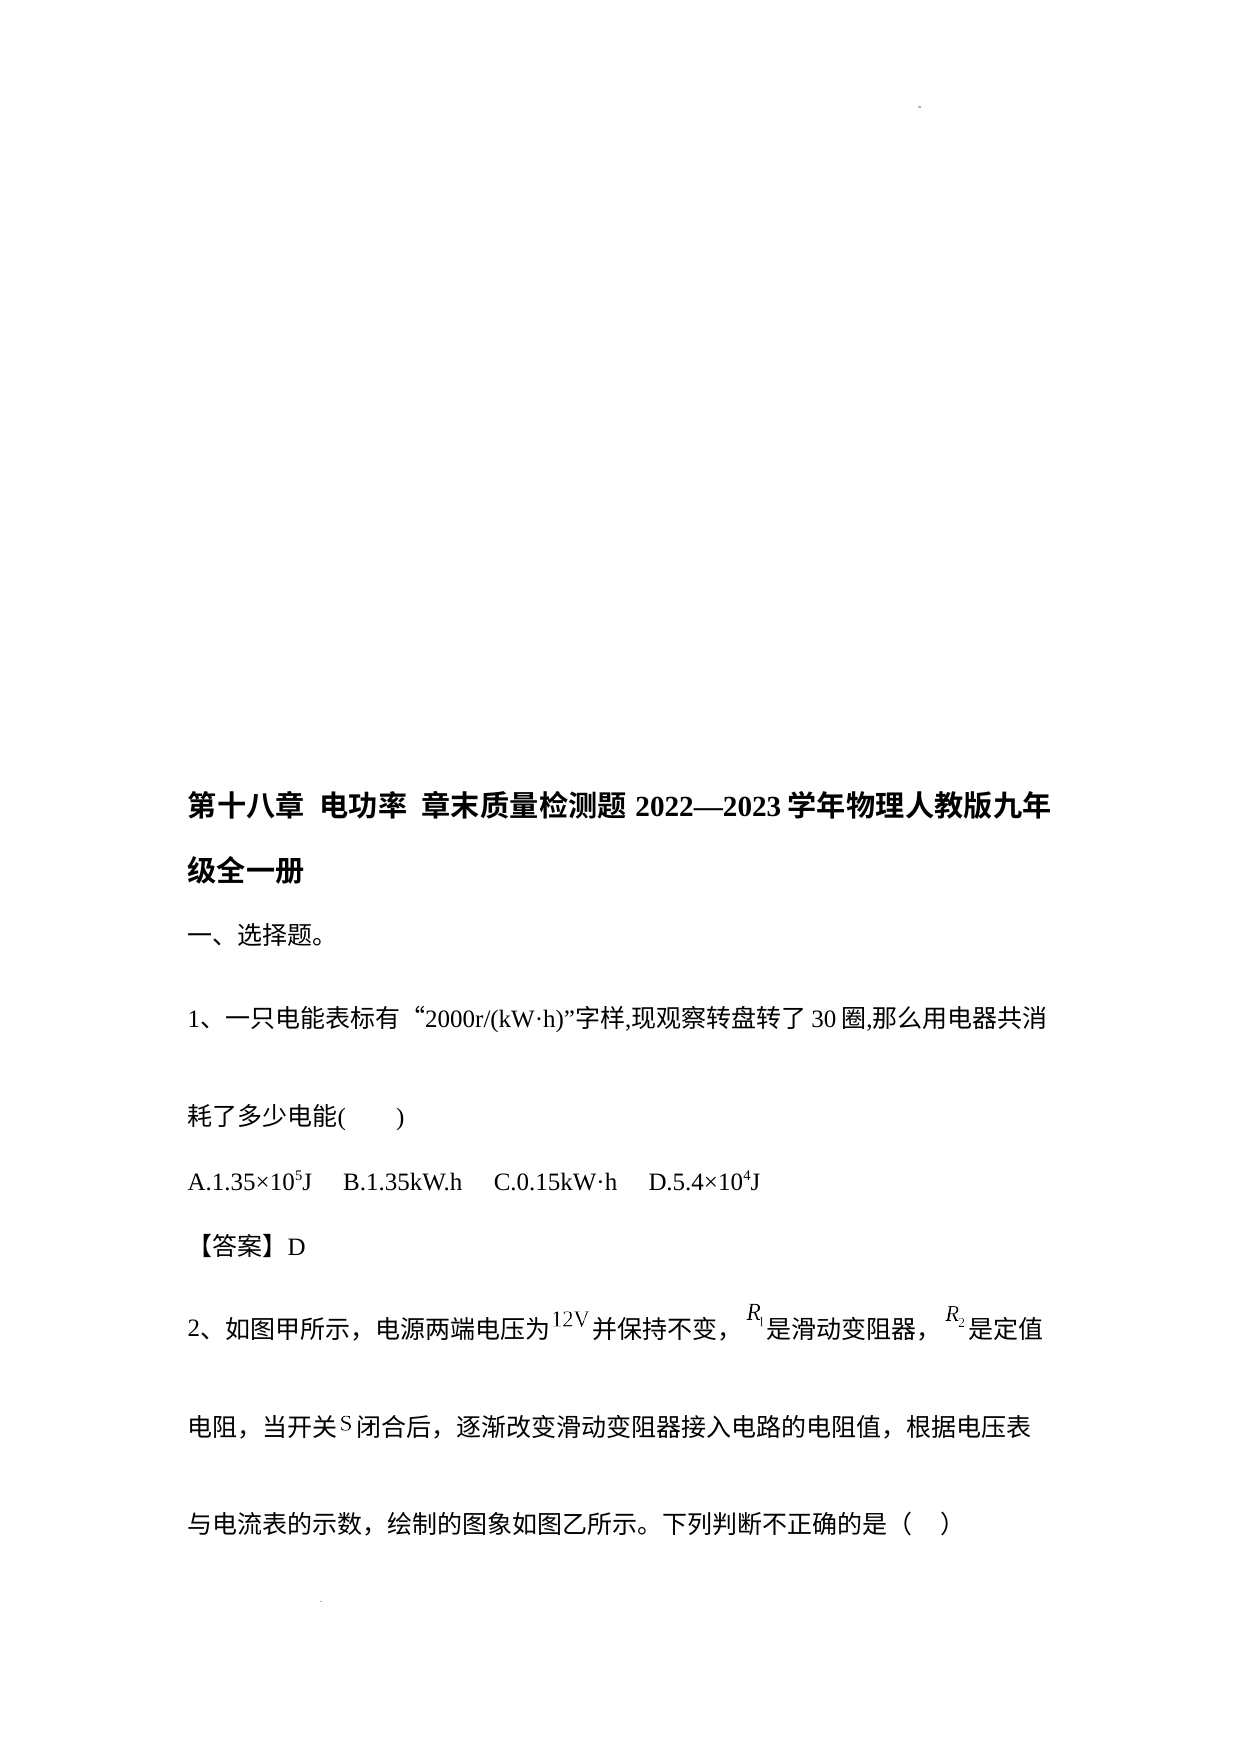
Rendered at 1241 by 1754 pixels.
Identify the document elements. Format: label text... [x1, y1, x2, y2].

text 2、如图甲所示，电源两端电压为并保持不变，是滑动变阻器，是定值电阻，当开关闭合后，逐渐改变滑动变阻器接入电路的电阻值，根据电压表与电流表的示数，绘制的图象如图乙所示。下列判断不正确的是（ ） [187, 1295, 1053, 1555]
text A.1.35×105J B.1.35kW.h C.0.15kW·h D.5.4×104J [187, 1165, 1053, 1198]
text 一、选择题。 [187, 901, 1053, 966]
text 1、一只电能表标有“2000r/(kW·h)”字样,现观察转盘转了30圈,那么用电器共消耗了多少电能( ) [187, 984, 1053, 1147]
text 【答案】D [187, 1212, 1053, 1277]
text 第十八章 电功率 章末质量检测题2022—2023学年物理人教版九年级全一册 [187, 771, 1053, 901]
